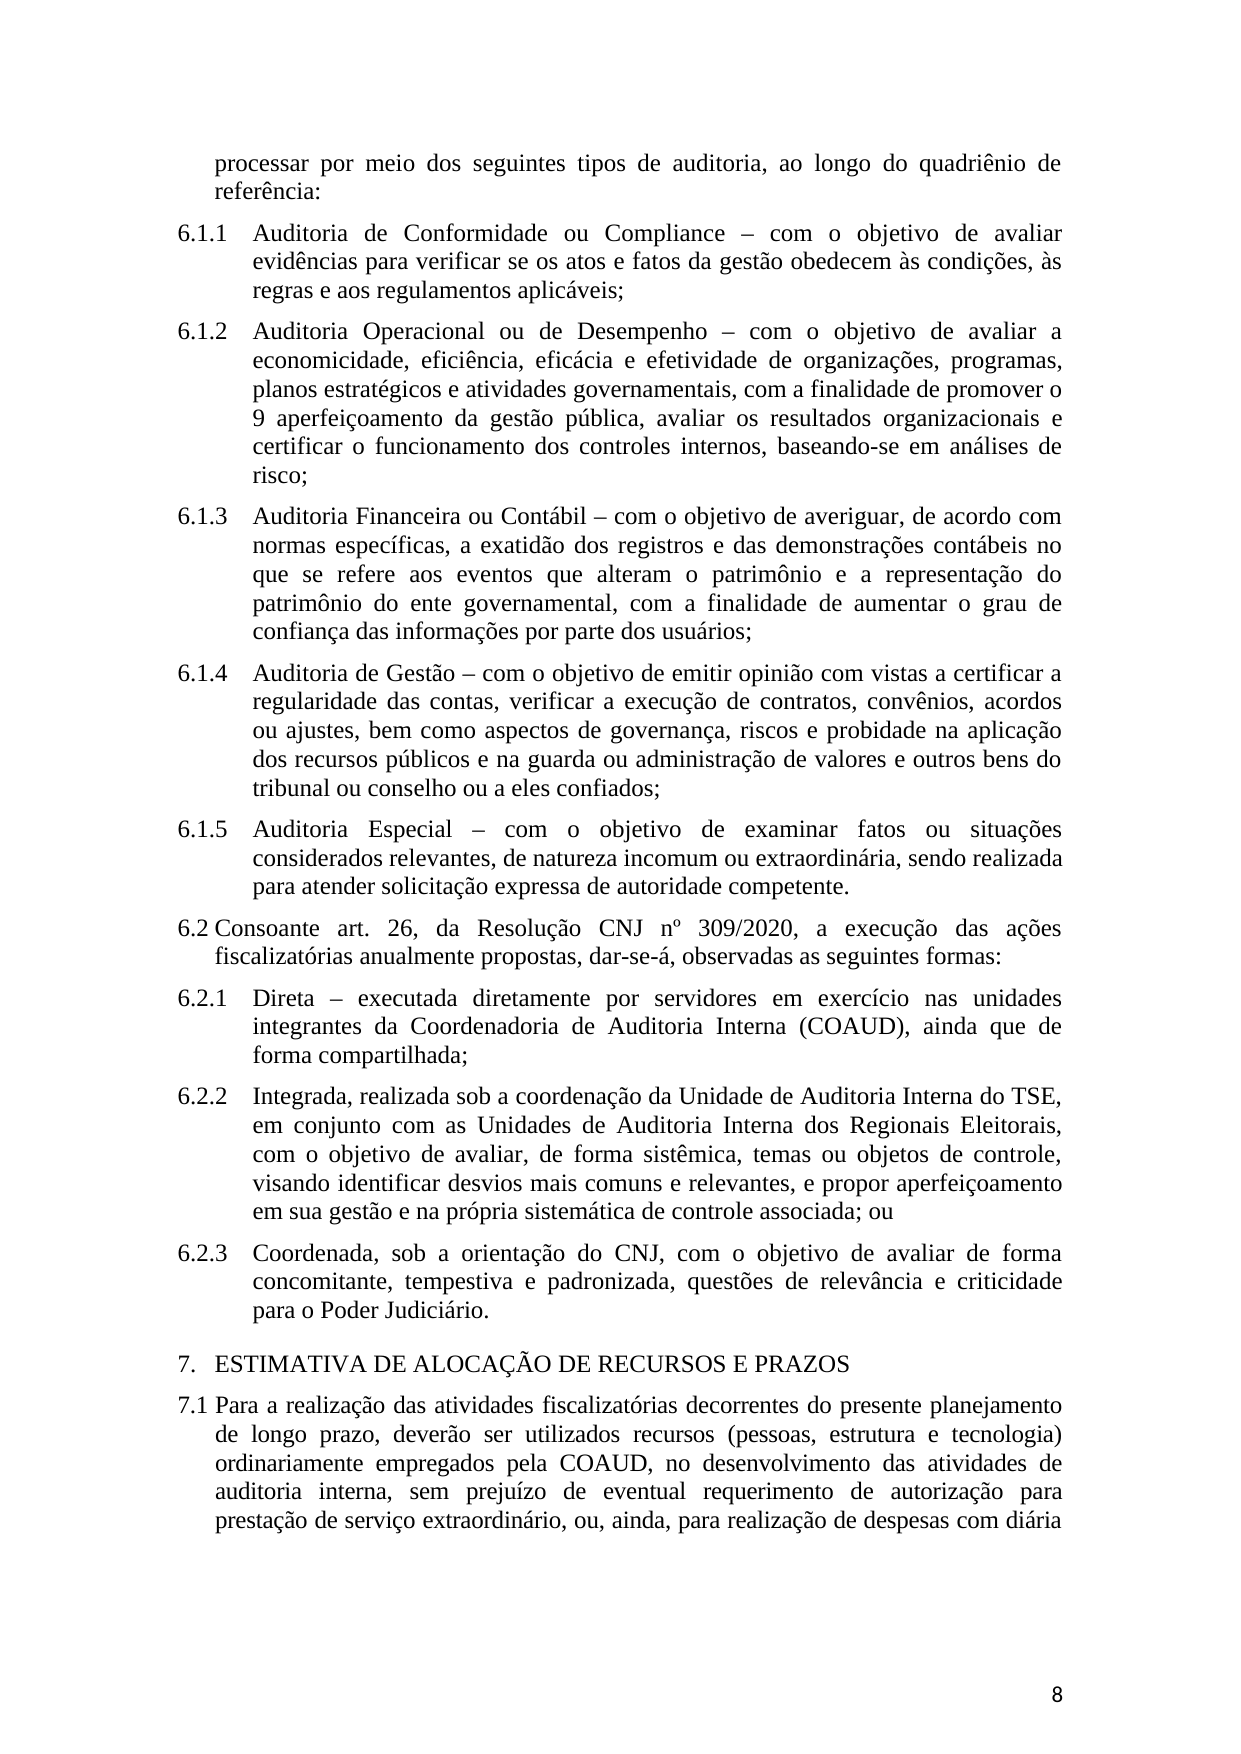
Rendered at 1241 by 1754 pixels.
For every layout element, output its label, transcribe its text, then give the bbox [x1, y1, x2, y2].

list Integrada, realizada sob a coordenação da Unidade de Auditoria Interna do TSE, em conjunto com as Unidades de Auditoria Interna dos Regionais Eleitorais, com o objetivo de avaliar, de forma sistêmica, temas ou objetos de controle, visando identificar desvios mais comuns e relevantes, e propor aperfeiçoamento em sua gestão e na própria sistemática de controle associada; ou [177, 1081, 1063, 1225]
list Auditoria de Conformidade ou Compliance – com o objetivo de avaliar evidências para verificar se os atos e fatos da gestão obedecem às condições, às regras e aos regulamentos aplicáveis; [177, 218, 1063, 304]
list Direta – executada diretamente por servidores em exercício nas unidades integrantes da Coordenadoria de Auditoria Interna (COAUD), ainda que de forma compartilhada; [177, 983, 1063, 1069]
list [177, 1390, 1063, 1534]
list Auditoria Operacional ou de Desempenho – com o objetivo de avaliar a economicidade, eficiência, eficácia e efetividade de organizações, programas, planos estratégicos e atividades governamentais, com a finalidade de promover o 9 aperfeiçoamento da gestão pública, avaliar os resultados organizacionais e certificar o funcionamento dos controles internos, baseando-se em análises de risco; [177, 316, 1063, 489]
list Auditoria Financeira ou Contábil – com o objetivo de averiguar, de acordo com normas específicas, a exatidão dos registros e das demonstrações contábeis no que se refere aos eventos que alteram o patrimônio e a representação do patrimônio do ente governamental, com a finalidade de aumentar o grau de confiança das informações por parte dos usuários; [177, 501, 1063, 645]
subtitle ESTIMATIVA DE ALOCAÇÃO DE RECURSOS E PRAZOS [177, 1349, 1063, 1378]
list Consoante art. 26, da Resolução CNJ nº 309/2020, a execução das ações fiscalizatórias anualmente propostas, dar-se-á, observadas as seguintes formas: [177, 913, 1063, 970]
list Auditoria Especial – com o objetivo de examinar fatos ou situações considerados relevantes, de natureza incomum ou extraordinária, sendo realizada para atender solicitação expressa de autoridade competente. [177, 814, 1063, 900]
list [177, 148, 1063, 205]
list Coordenada, sob a orientação do CNJ, com o objetivo de avaliar de forma concomitante, tempestiva e padronizada, questões de relevância e criticidade para o Poder Judiciário. [177, 1238, 1063, 1324]
list Auditoria de Gestão – com o objetivo de emitir opinião com vistas a certificar a regularidade das contas, verificar a execução de contratos, convênios, acordos ou ajustes, bem como aspectos de governança, riscos e probidade na aplicação dos recursos públicos e na guarda ou administração de valores e outros bens do tribunal ou conselho ou a eles confiados; [177, 658, 1063, 801]
